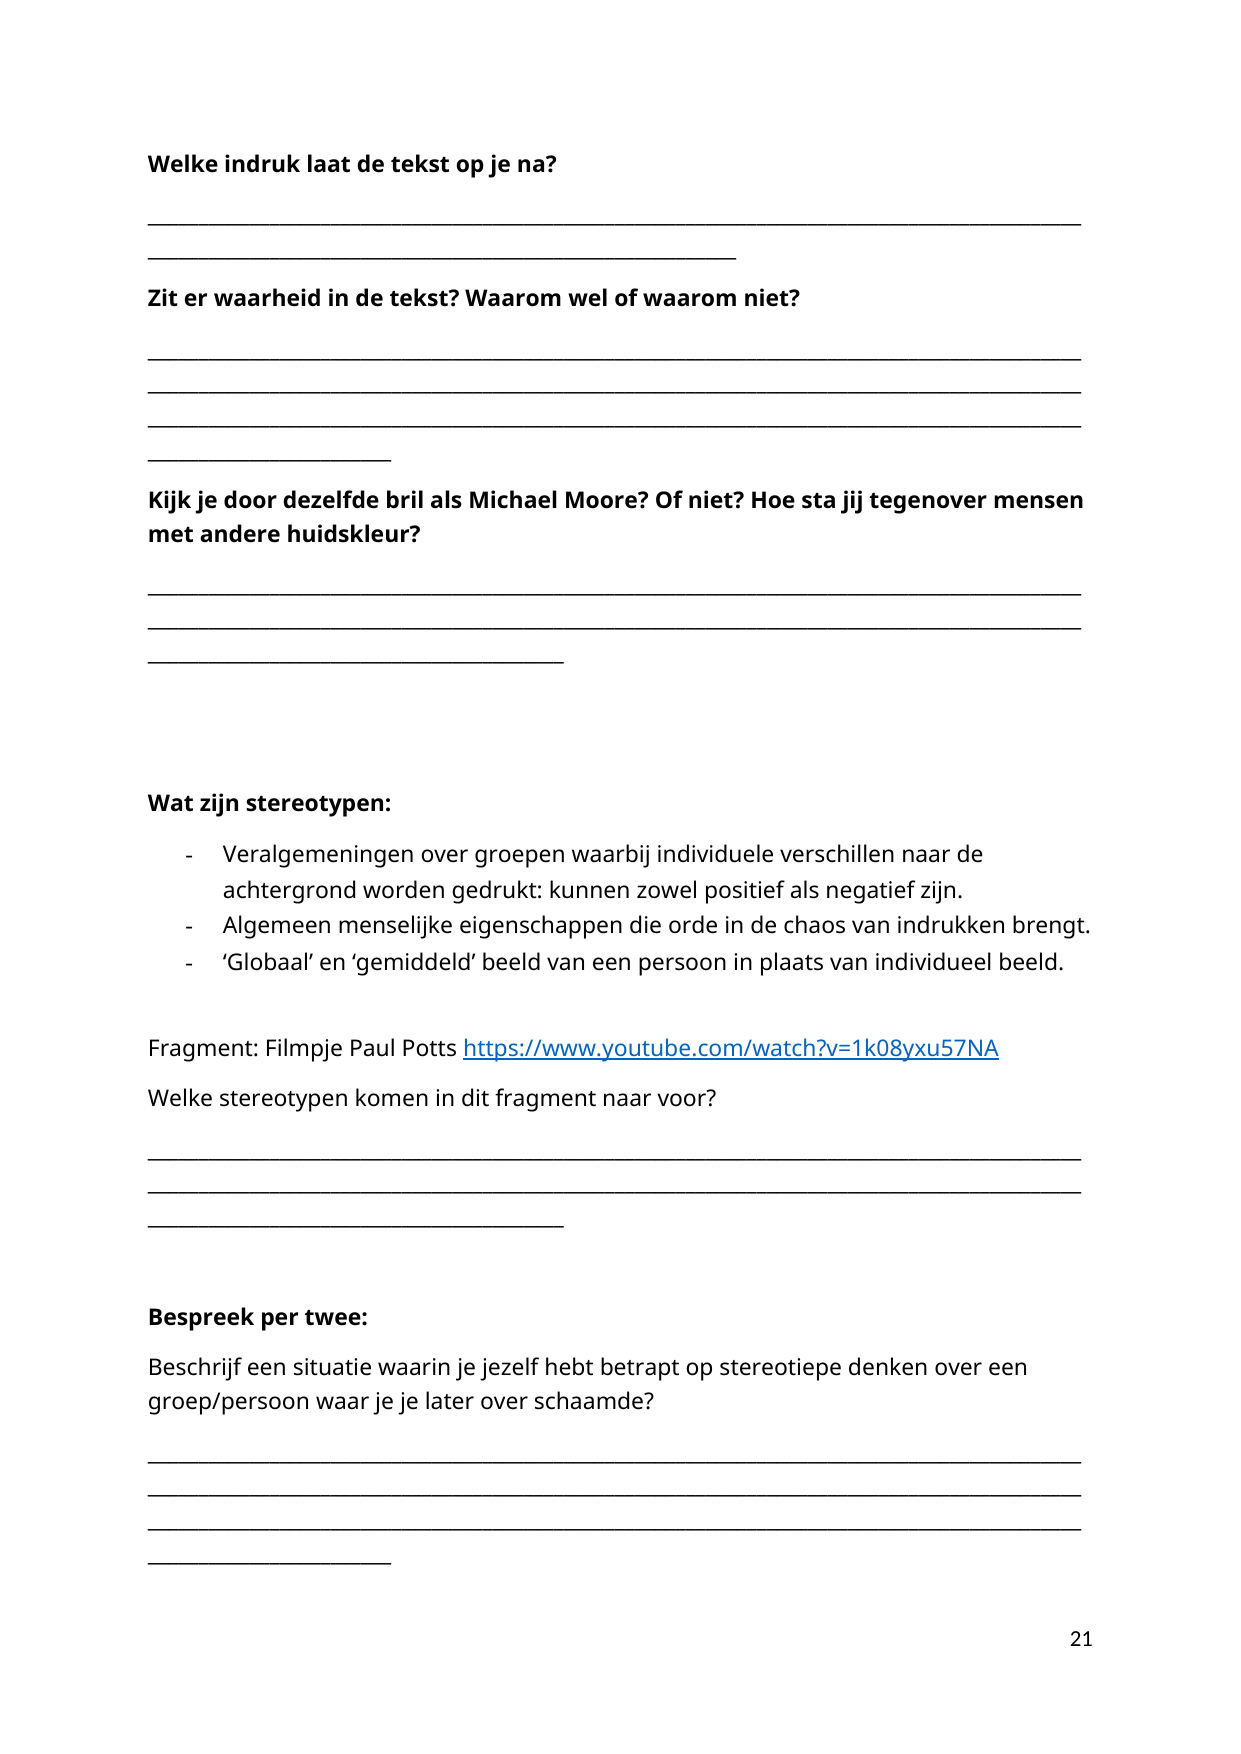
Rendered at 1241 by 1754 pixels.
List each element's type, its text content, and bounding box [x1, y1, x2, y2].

text Bespreek per twee: [148, 1301, 1093, 1332]
text ____________________________________________________________________________________________________________________________________________________________________________________________________________________________________________________________________________________________________________ [148, 333, 1093, 465]
text Zit er waarheid in de tekst? Waarom wel of waarom niet? [148, 282, 1093, 313]
list ‘Globaal’ en ‘gemiddeld’ beeld van een persoon in plaats van individueel beeld. [185, 945, 1093, 977]
text Beschrijf een situatie waarin je jezelf hebt betrapt op stereotiepe denken over een groep/persoon waar je je later over schaamde? [148, 1351, 1093, 1416]
list Algemeen menselijke eigenschappen die orde in de chaos van indrukken brengt. [185, 909, 1093, 941]
text Fragment: Filmpje Paul Potts https://www.youtube.com/watch?v=1k08yxu57NA [148, 1032, 1093, 1063]
text Welke indruk laat de tekst op je na? [148, 148, 1093, 179]
text _________________________________________________________________________________________________________________________________________________________________________________________________________________________________ [148, 1133, 1093, 1231]
text _________________________________________________________________________________________________________________________________________________________________________________________________________________________________ [148, 568, 1093, 667]
text Welke stereotypen komen in dit fragment naar voor? [148, 1082, 1093, 1113]
text ____________________________________________________________________________________________________________________________________________________________________________________________________________________________________________________________________________________________________________ [148, 1436, 1093, 1568]
list Veralgemeningen over groepen waarbij individuele verschillen naar de achtergrond worden gedrukt: kunnen zowel positief als negatief zijn. [185, 838, 1093, 905]
text Kijk je door dezelfde bril als Michael Moore? Of niet? Hoe sta jij tegenover mensen met andere huidskleur? [148, 484, 1093, 549]
text ______________________________________________________________________________________________________________________________________________________ [148, 198, 1093, 263]
text Wat zijn stereotypen: [148, 787, 1093, 818]
